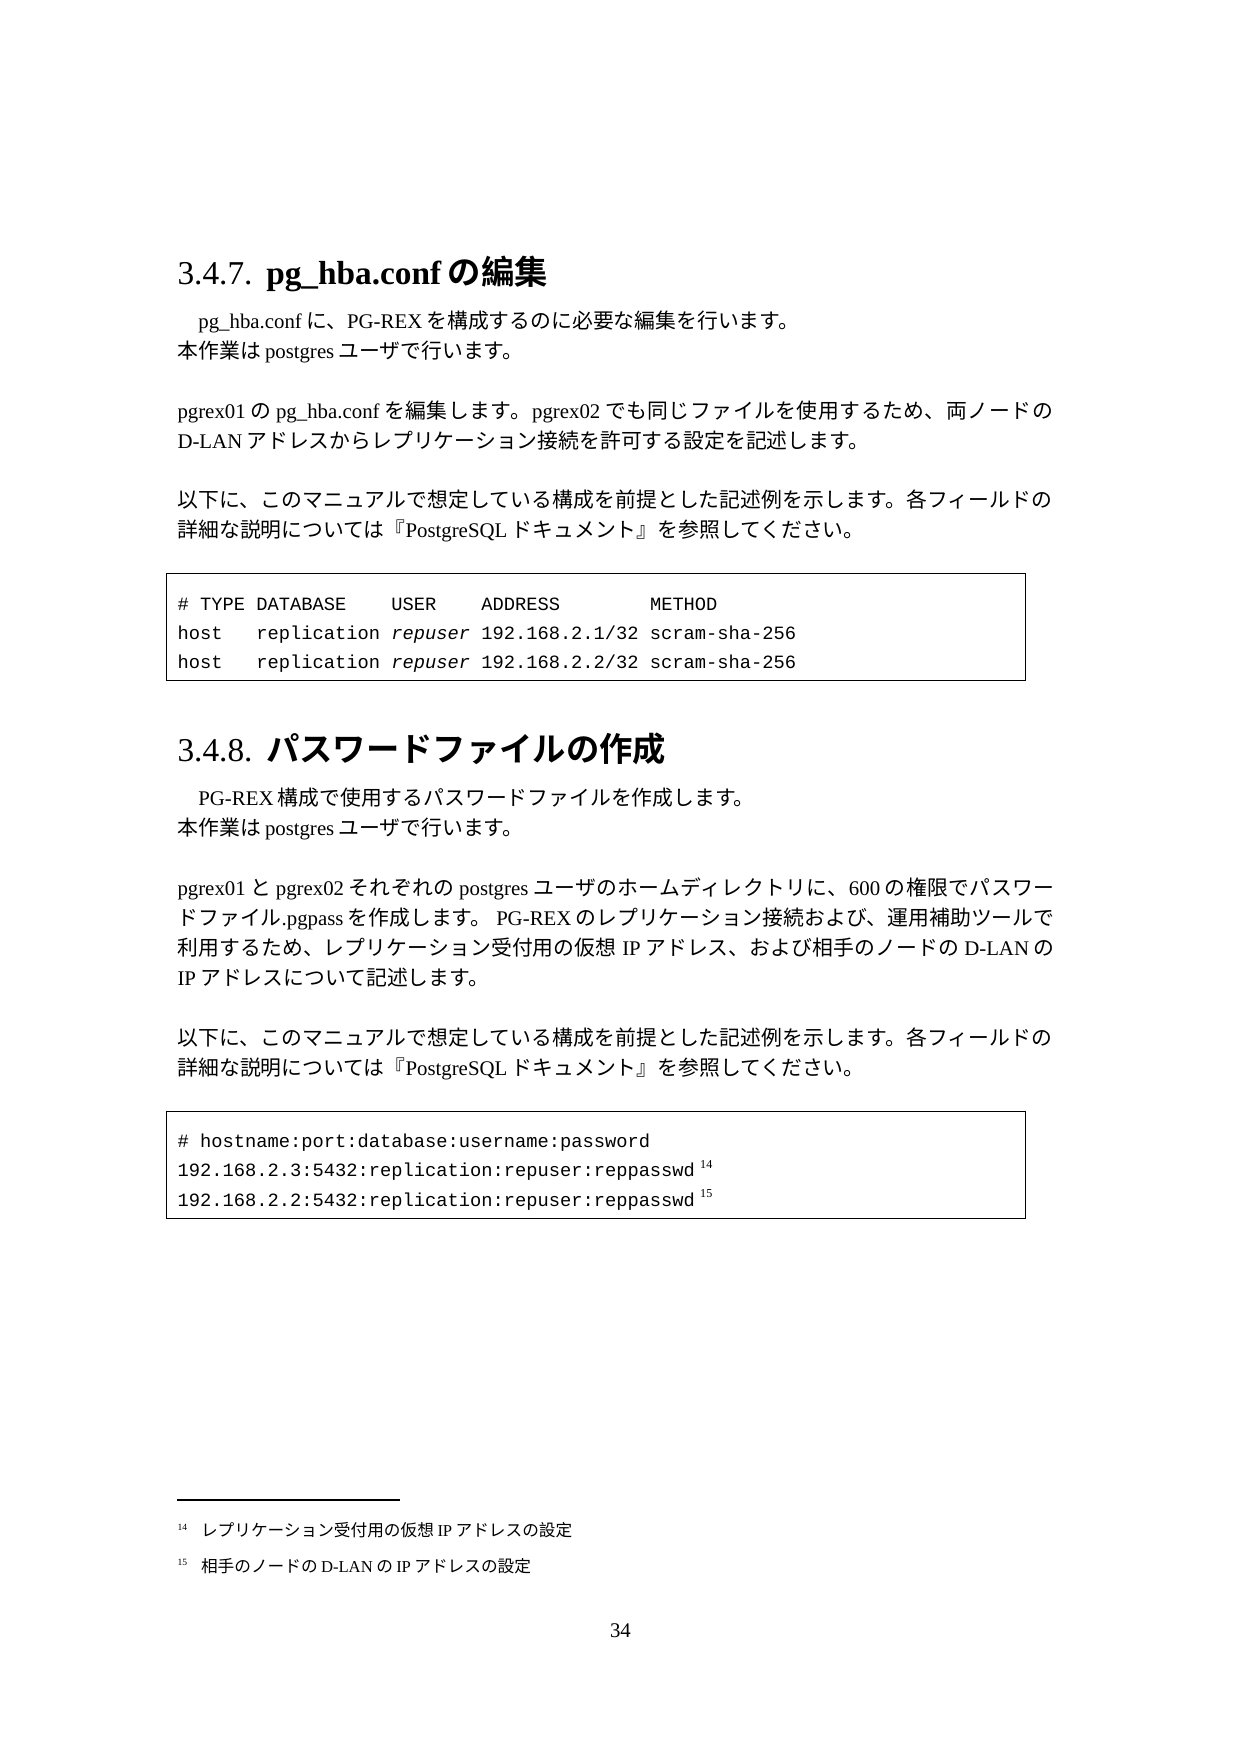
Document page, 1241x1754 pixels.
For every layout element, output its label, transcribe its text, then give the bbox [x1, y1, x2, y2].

table_header # hostname:port:database:username:password 192.168.2.3:5432:replication:repuser:reppasswd 192.168.2.2:5432:replication:repuser:reppasswd [167, 1112, 1025, 1217]
text PG-REX構成で使用するパスワードファイルを作成します。 [177, 781, 1054, 812]
subtitle パスワードファイルの作成 [177, 723, 1063, 771]
text 以下に、このマニュアルで想定している構成を前提とした記述例を示します。各フィールドの詳細な説明については『PostgreSQLドキュメント』を参照してください。 [177, 483, 1054, 544]
table_header # TYPE DATABASE USER ADDRESS METHOD host replication repuser 192.168.2.1/32 scram-sha-256 host replication repuser 192.168.2.2/32 scram-sha-256 [167, 574, 1025, 680]
text pgrex01とpgrex02それぞれのpostgresユーザのホームディレクトリに、600の権限でパスワードファイル.pgpassを作成します。 PG-REXのレプリケーション接続および、運用補助ツールで利用するため、レプリケーション受付用の仮想IPアドレス、および相手のノードのD-LANのIPアドレスについて記述します。 [177, 871, 1054, 992]
subtitle pg_hba.confの編集 [177, 248, 1063, 294]
text 以下に、このマニュアルで想定している構成を前提とした記述例を示します。各フィールドの詳細な説明については『PostgreSQLドキュメント』を参照してください。 [177, 1021, 1054, 1081]
text pgrex01のpg_hba.confを編集します。pgrex02でも同じファイルを使用するため、両ノードのD-LANアドレスからレプリケーション接続を許可する設定を記述します。 [177, 394, 1054, 454]
text 本作業はpostgresユーザで行います。 [177, 812, 1054, 842]
text pg_hba.confに、PG-REXを構成するのに必要な編集を行います。 [177, 304, 1054, 334]
text 本作業はpostgresユーザで行います。 [177, 334, 1054, 365]
